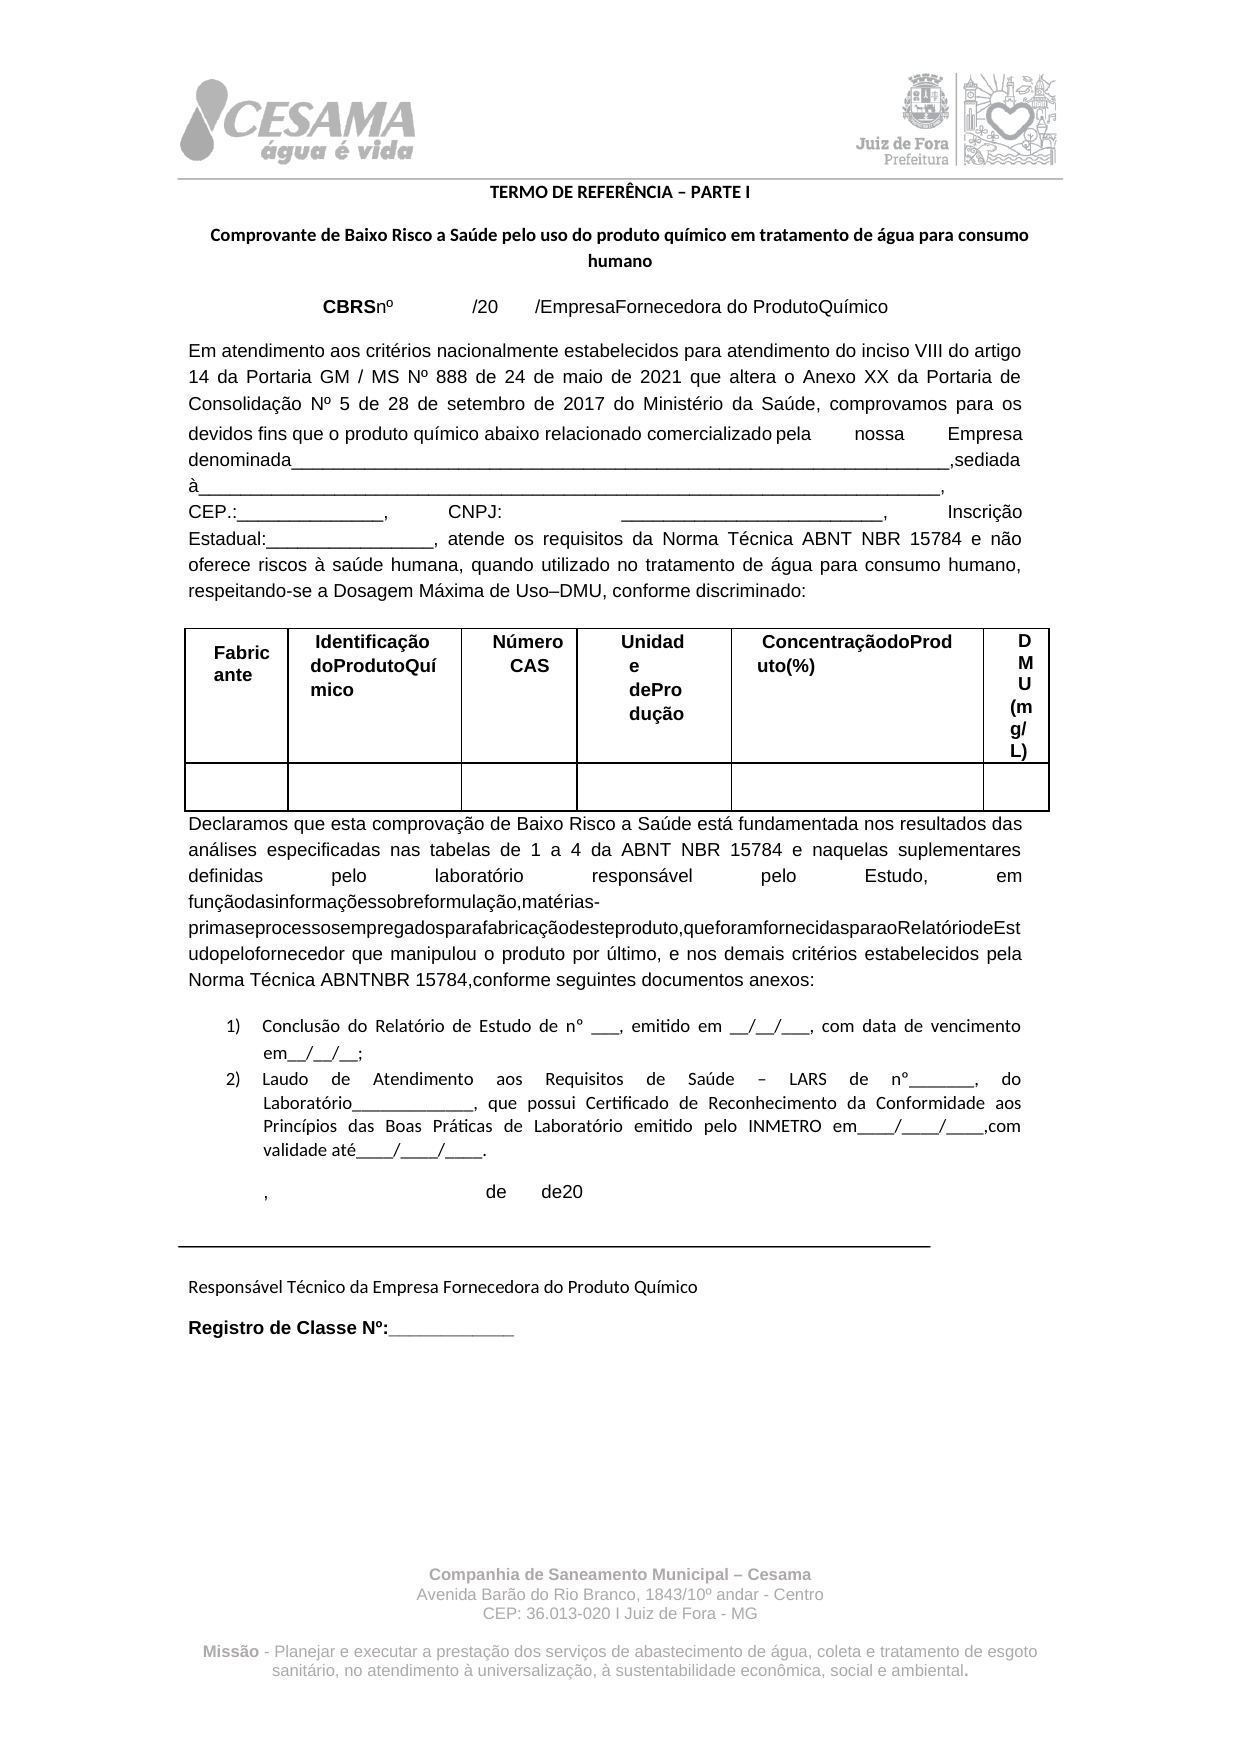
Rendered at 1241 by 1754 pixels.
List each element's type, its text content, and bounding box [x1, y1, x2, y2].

text Registro de Classe Nº:____________ [188, 1317, 1063, 1338]
table_header Fabricante [186, 629, 287, 762]
table_cell [984, 764, 1048, 810]
table_header DMU (mg/L) [984, 629, 1048, 762]
text Declaramos que esta comprovação de Baixo Risco a Saúde está fundamentada nos resultados das análises especificadas nas tabelas de 1 a 4 da ABNT NBR 15784 e naquelas suplementares definidas pelo laboratório responsável pelo Estudo, em funçãodasinformaçõessobreformulação,matérias-primaseprocessosempregadosparafabricaçãodesteproduto,queforamfornecidasparaoRelatóriodeEstudopelofornecedor que manipulou o produto por último, e nos demais critérios estabelecidos pela Norma Técnica ABNTNBR 15784,conforme seguintes documentos anexos: [188, 812, 1022, 990]
table_cell [578, 764, 731, 810]
text , de de20 [263, 1181, 1063, 1203]
picture [177, 1246, 934, 1252]
text Responsável Técnico da Empresa Fornecedora do Produto Químico [188, 1275, 1063, 1298]
list Laudo de Atendimento aos Requisitos de Saúde – LARS de nº_______, do Laboratório_____________, que possui Certificado de Reconhecimento da Conformidade aos Princípios das Boas Práticas de Laboratório emitido pelo INMETRO em____/____/____,com validade até____/____/____. [226, 1067, 1022, 1161]
list Conclusão do Relatório de Estudo de nº ___, emitido em __/__/___, com data de vencimento em__/__/__; [226, 1015, 1022, 1064]
text Em atendimento aos critérios nacionalmente estabelecidos para atendimento do inciso VIII do artigo 14 da Portaria GM / MS Nº 888 de 24 de maio de 2021 que altera o Anexo XX da Portaria de Consolidação Nº 5 de 28 de setembro de 2017 do Ministério da Saúde, comprovamos para os devidos fins que o produto químico abaixo relacionado comercializado pela nossa Empresa denominada_______________________________________________________________,sediada à_______________________________________________________________________, CEP.:______________, CNPJ: _________________________, Inscrição Estadual:________________, atende os requisitos da Norma Técnica ABNT NBR 15784 e não oferece riscos à saúde humana, quando utilizado no tratamento de água para consumo humano, respeitando-se a Dosagem Máxima de Uso–DMU, conforme discriminado: [188, 340, 1022, 601]
table_header ConcentraçãodoProduto(%) [732, 629, 983, 762]
text TERMO DE REFERÊNCIA – PARTE I [177, 180, 1063, 203]
table_header Unidade deProdução [578, 629, 731, 762]
table_cell [732, 764, 983, 810]
table_cell [289, 764, 461, 810]
text CBRSnº /20 /EmpresaFornecedora do ProdutoQuímico [177, 296, 1033, 318]
table_header Identificação doProdutoQuímico [289, 629, 461, 762]
table_cell [462, 764, 576, 810]
text Comprovante de Baixo Risco a Saúde pelo uso do produto químico em tratamento de água para consumo humano [177, 223, 1063, 272]
table_cell [186, 764, 287, 810]
picture [177, 73, 1064, 180]
table_header NúmeroCAS [462, 629, 576, 762]
